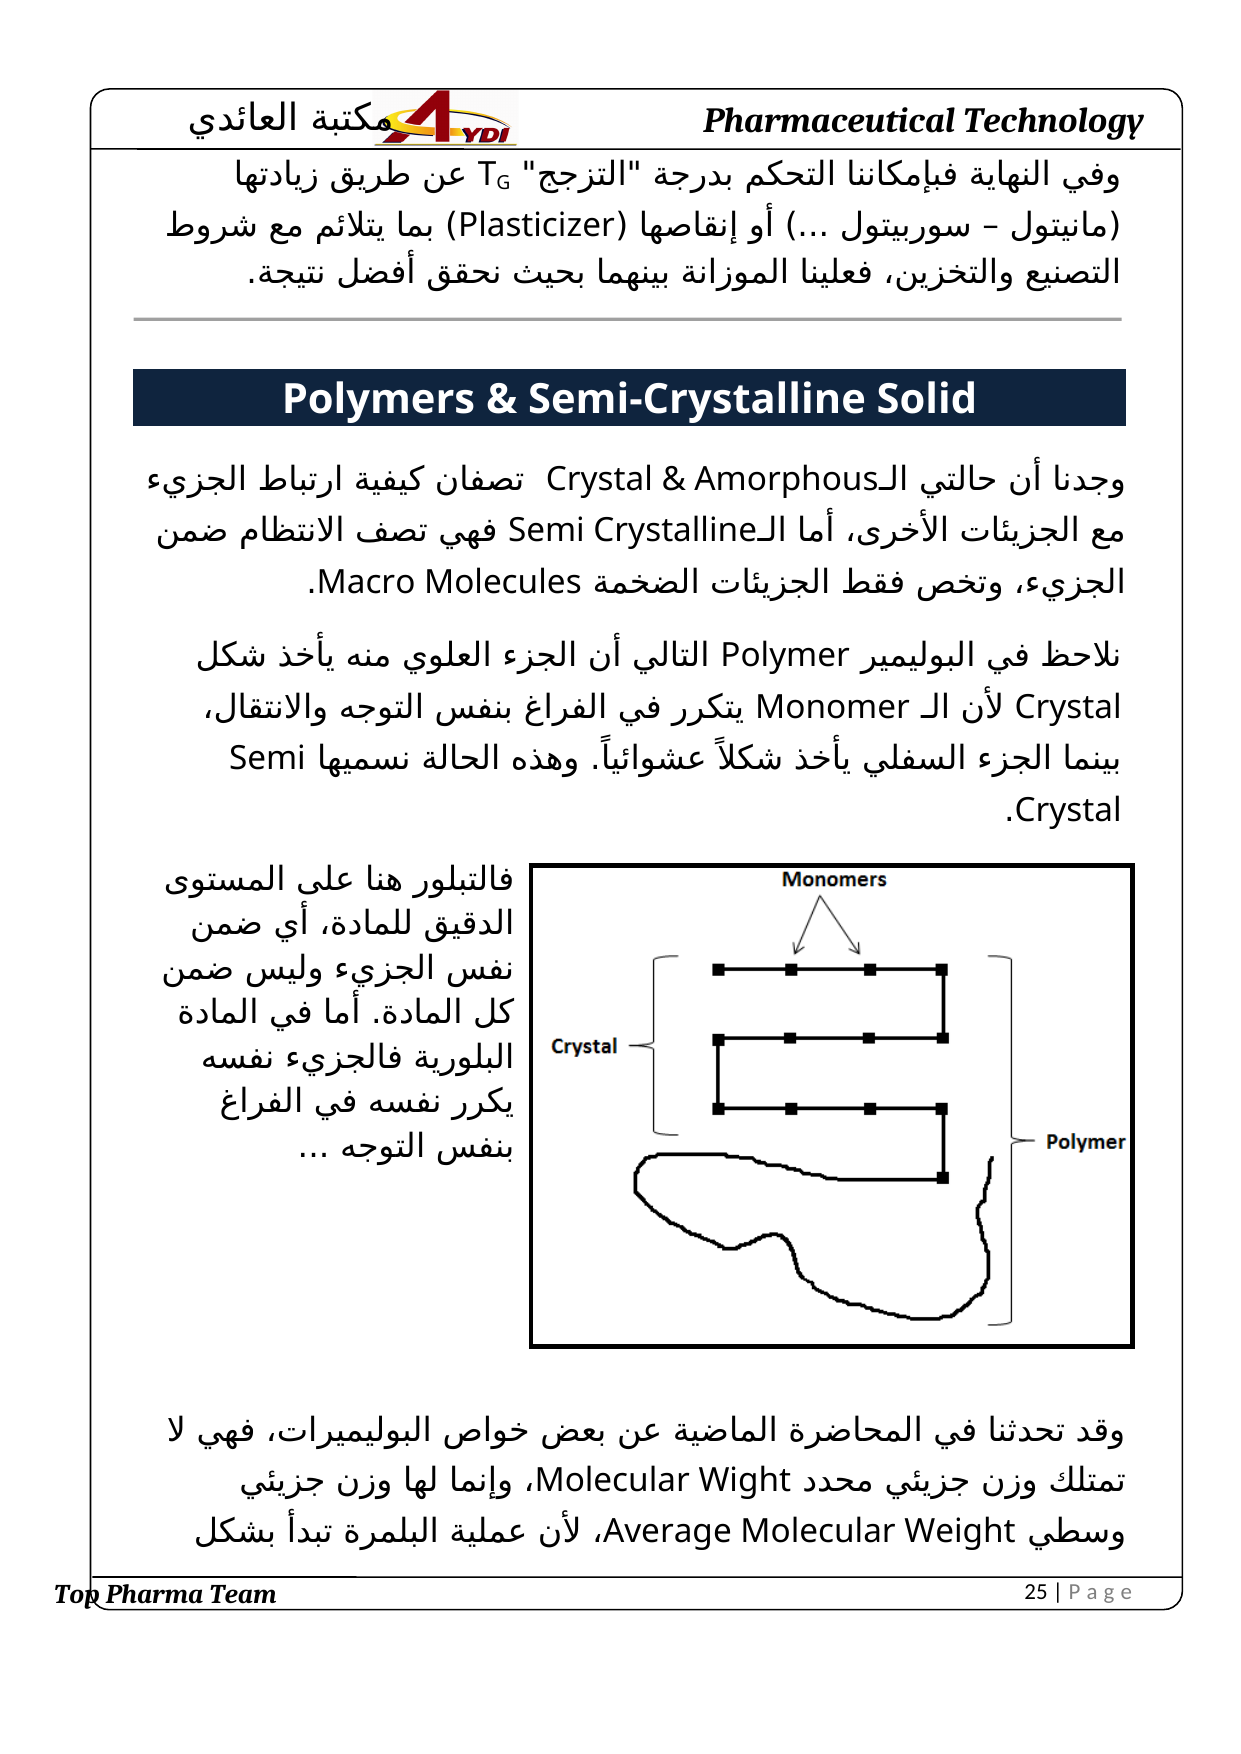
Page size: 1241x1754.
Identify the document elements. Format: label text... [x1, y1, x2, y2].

text فالتبلور هنا على المستوى الدقيق للمادة، أي ضمن نفس الجزيء وليس ضمن كل المادة. أما في المادة البلورية فالجزيء نفسه يكرر نفسه في الفراغ بنفس التوجه ... [133, 859, 1126, 1165]
text Polymers & Semi-Crystalline Solid [133, 369, 1126, 426]
picture [533, 868, 1130, 1344]
picture [372, 90, 519, 148]
text وجدنا أن حالتي الـCrystal & Amorphous تصفان كيفية ارتباط الجزيء مع الجزيئات الأخرى، أما الـSemi Crystalline فهي تصف الانتظام ضمن الجزيء، وتخص فقط الجزيئات الضخمة Macro Molecules. [133, 455, 1126, 603]
text وفي النهاية فبإمكاننا التحكم بدرجة "التزجج" TG عن طريق زيادتها (مانيتول – سوربيتول ...) أو إنقاصها (Plasticizer) بما يتلائم مع شروط التصنيع والتخزين، فعلينا الموزانة بينهما بحيث نحقق أفضل نتيجة. [133, 150, 1122, 291]
text نلاحظ في البوليمير Polymer التالي أن الجزء العلوي منه يأخذ شكل Crystal لأن الـ Monomer يتكرر في الفراغ بنفس التوجه والانتقال، بينما الجزء السفلي يأخذ شكلاً عشوائياً. وهذه الحالة نسميها Semi Crystal. [133, 630, 1122, 831]
